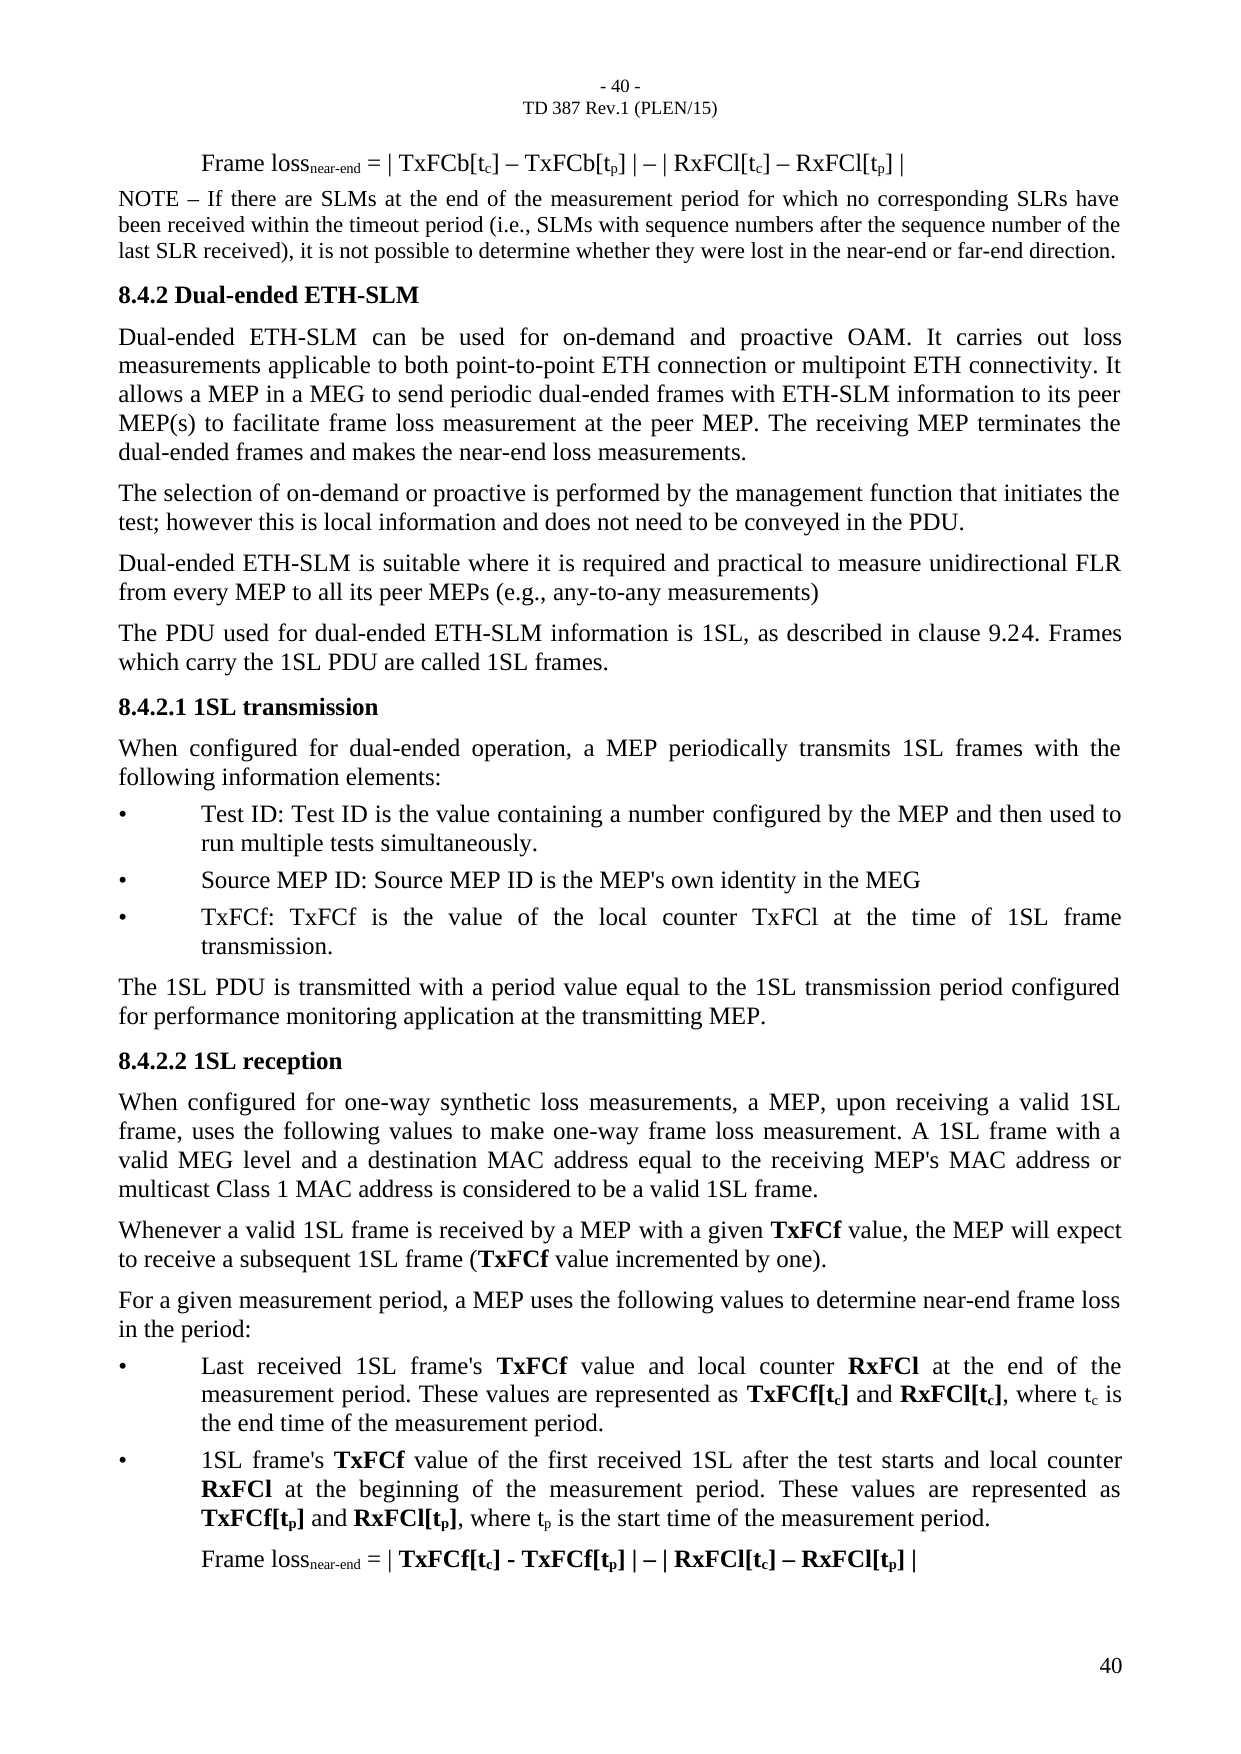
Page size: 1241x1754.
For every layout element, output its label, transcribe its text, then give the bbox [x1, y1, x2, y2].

text Dual-ended ETH-SLM is suitable where it is required and practical to measure unidirectional FLR from every MEP to all its peer MEPs (e.g., any-to-any measurements) [118, 548, 1122, 605]
subtitle 8.4.2.1 1SL transmission [118, 692, 1122, 721]
text Dual-ended ETH-SLM can be used for on-demand and proactive OAM. It carries out loss measurements applicable to both point-to-point ETH connection or multipoint ETH connectivity. It allows a MEP in a MEG to send periodic dual-ended frames with ETH-SLM information to its peer MEP(s) to facilitate frame loss measurement at the peer MEP. The receiving MEP terminates the dual-ended frames and makes the near-end loss measurements. [118, 322, 1122, 465]
text • 1SL frame's TxFCf value of the first received 1SL after the test starts and local counter RxFCl at the beginning of the measurement period. These values are represented as TxFCf[tp] and RxFCl[tp], where tp is the start time of the measurement period. [118, 1445, 1122, 1532]
text • Last received 1SL frame's TxFCf value and local counter RxFCl at the end of the measurement period. These values are represented as TxFCf[tc] and RxFCl[tc], where tc is the end time of the measurement period. [118, 1351, 1122, 1437]
subtitle 8.4.2.2 1SL reception [118, 1046, 1122, 1075]
text • Test ID: Test ID is the value containing a number configured by the MEP and then used to run multiple tests simultaneously. [118, 799, 1122, 857]
text Frame lossnear-end = | TxFCb[tc] – TxFCb[tp] | – | RxFCl[tc] – RxFCl[tp] | [118, 148, 1122, 176]
text The PDU used for dual-ended ETH-SLM information is 1SL, as described in clause 9.24. Frames which carry the 1SL PDU are called 1SL frames. [118, 618, 1122, 675]
text • Source MEP ID: Source MEP ID is the MEP's own identity in the MEG [118, 865, 1122, 894]
subtitle 8.4.2 Dual-ended ETH-SLM [118, 280, 1122, 309]
text The selection of on-demand or proactive is performed by the management function that initiates the test; however this is local information and does not need to be conveyed in the PDU. [118, 478, 1122, 535]
text • TxFCf: TxFCf is the value of the local counter TxFCl at the time of 1SL frame transmission. [118, 902, 1122, 959]
text When configured for one-way synthetic loss measurements, a MEP, upon receiving a valid 1SL frame, uses the following values to make one-way frame loss measurement. A 1SL frame with a valid MEG level and a destination MAC address equal to the receiving MEP's MAC address or multicast Class 1 MAC address is considered to be a valid 1SL frame. [118, 1087, 1122, 1202]
text NOTE – If there are SLMs at the end of the measurement period for which no corresponding SLRs have been received within the timeout period (i.e., SLMs with sequence numbers after the sequence number of the last SLR received), it is not possible to determine whether they were lost in the near-end or far-end direction. [118, 185, 1122, 264]
text Whenever a valid 1SL frame is received by a MEP with a given TxFCf value, the MEP will expect to receive a subsequent 1SL frame (TxFCf value incremented by one). [118, 1215, 1122, 1272]
text Frame lossnear-end = | TxFCf[tc] - TxFCf[tp] | – | RxFCl[tc] – RxFCl[tp] | [118, 1544, 1122, 1573]
text When configured for dual-ended operation, a MEP periodically transmits 1SL frames with the following information elements: [118, 733, 1122, 791]
text For a given measurement period, a MEP uses the following values to determine near-end frame loss in the period: [118, 1285, 1122, 1342]
text The 1SL PDU is transmitted with a period value equal to the 1SL transmission period configured for performance monitoring application at the transmitting MEP. [118, 972, 1122, 1029]
